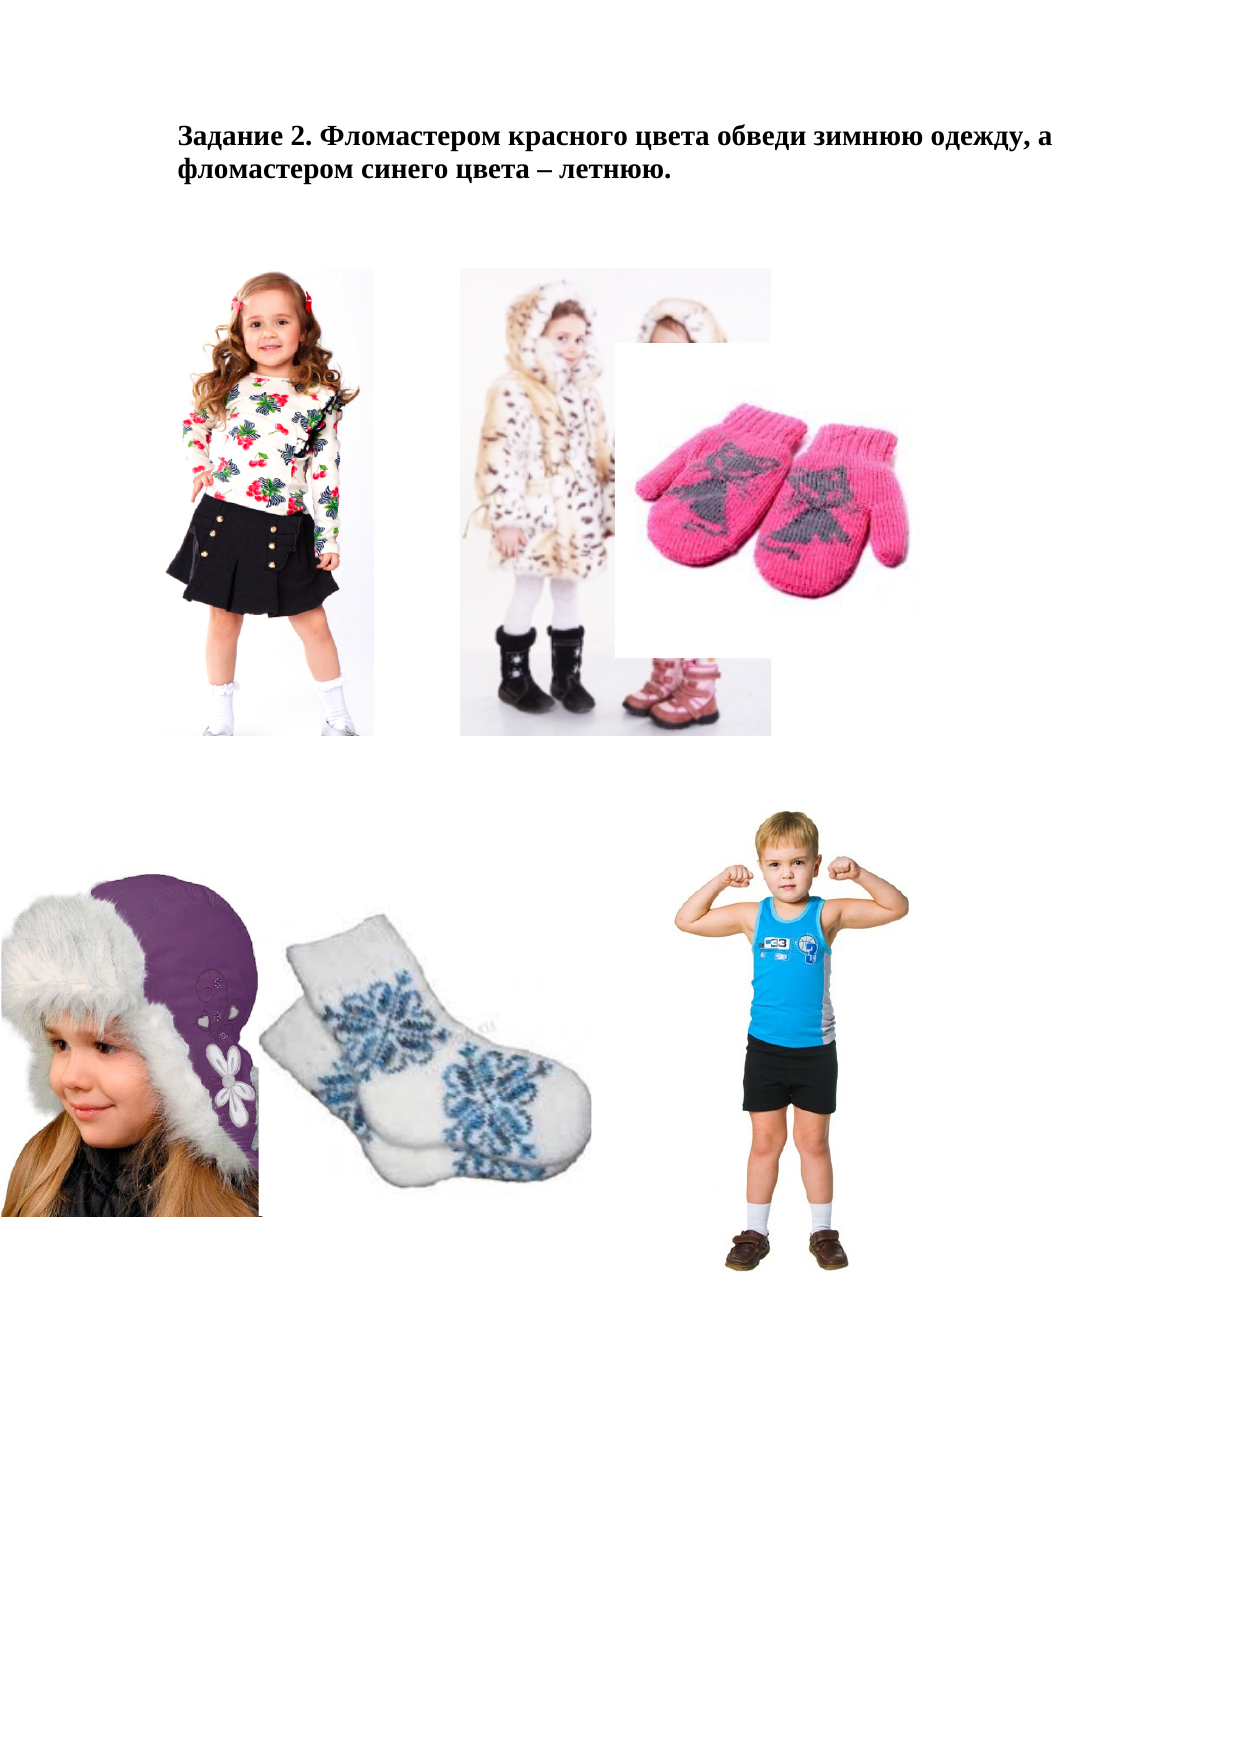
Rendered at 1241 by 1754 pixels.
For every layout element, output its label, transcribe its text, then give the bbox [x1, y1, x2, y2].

picture [0, 864, 592, 1216]
picture [458, 268, 930, 734]
picture [671, 807, 909, 1273]
text Задание 2. Фломастером красного цвета обведи зимнюю одежду, а фломастером синего цвета – летнюю. [177, 118, 1152, 185]
picture [158, 268, 375, 734]
